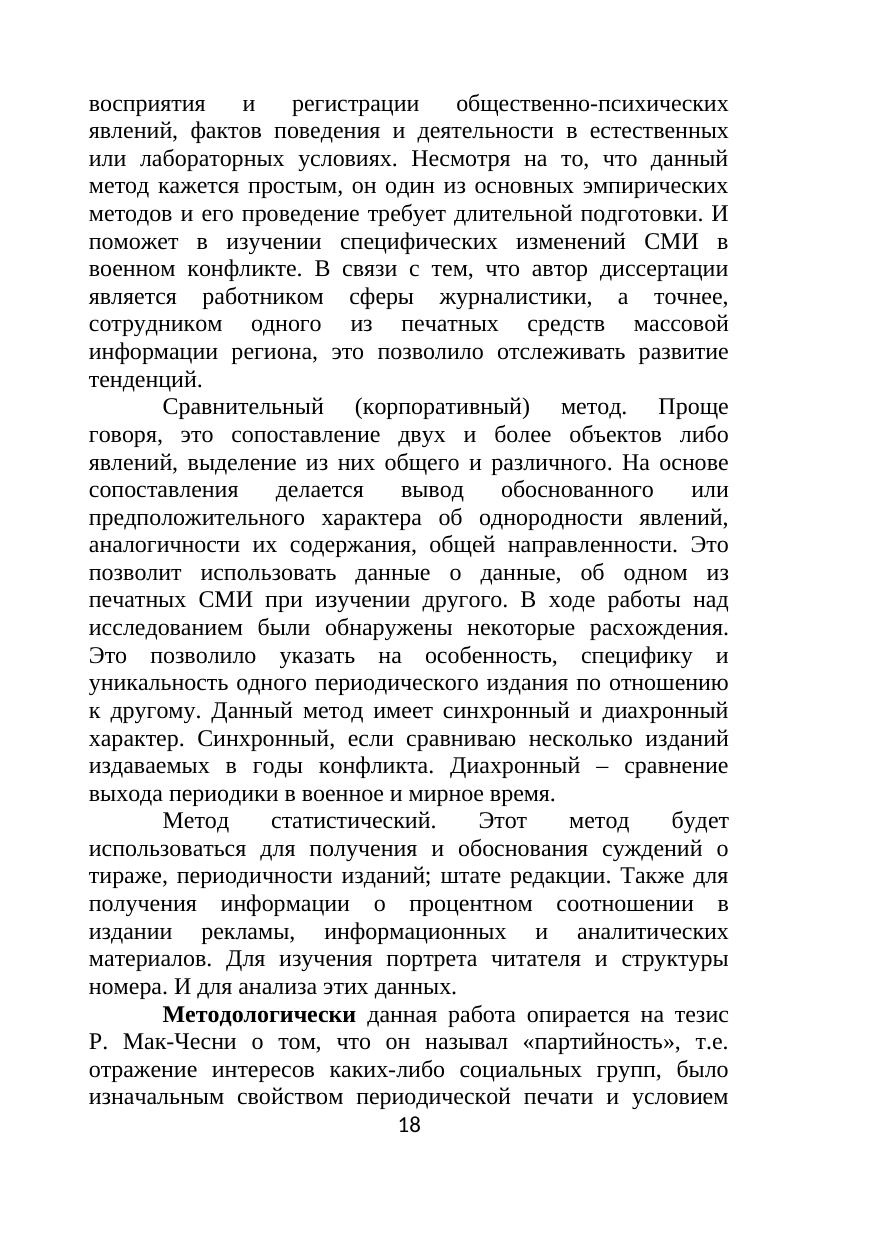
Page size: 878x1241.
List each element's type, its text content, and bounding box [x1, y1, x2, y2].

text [89, 89, 729, 392]
text Метод статистический. Этот метод будет использоваться для получения и обоснования суждений о тираже, периодичности изданий; штате редакции. Также для получения информации о процентном соотношении в издании рекламы, информационных и аналитических материалов. Для изучения портрета читателя и структуры номера. И для анализа этих данных. [89, 806, 729, 999]
text Сравнительный (корпоративный) метод. Проще говоря, это сопоставление двух и более объектов либо явлений, выделение из них общего и различного. На основе сопоставления делается вывод обоснованного или предположительного характера об однородности явлений, аналогичности их содержания, общей направленности. Это позволит использовать данные о данные, об одном из печатных СМИ при изучении другого. В ходе работы над исследованием были обнаружены некоторые расхождения. Это позволило указать на особенность, специфику и уникальность одного периодического издания по отношению к другому. Данный метод имеет синхронный и диахронный характер. Синхронный, если сравниваю несколько изданий издаваемых в годы конфликта. Диахронный – сравнение выхода периодики в военное и мирное время. [89, 392, 729, 806]
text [89, 999, 729, 1110]
